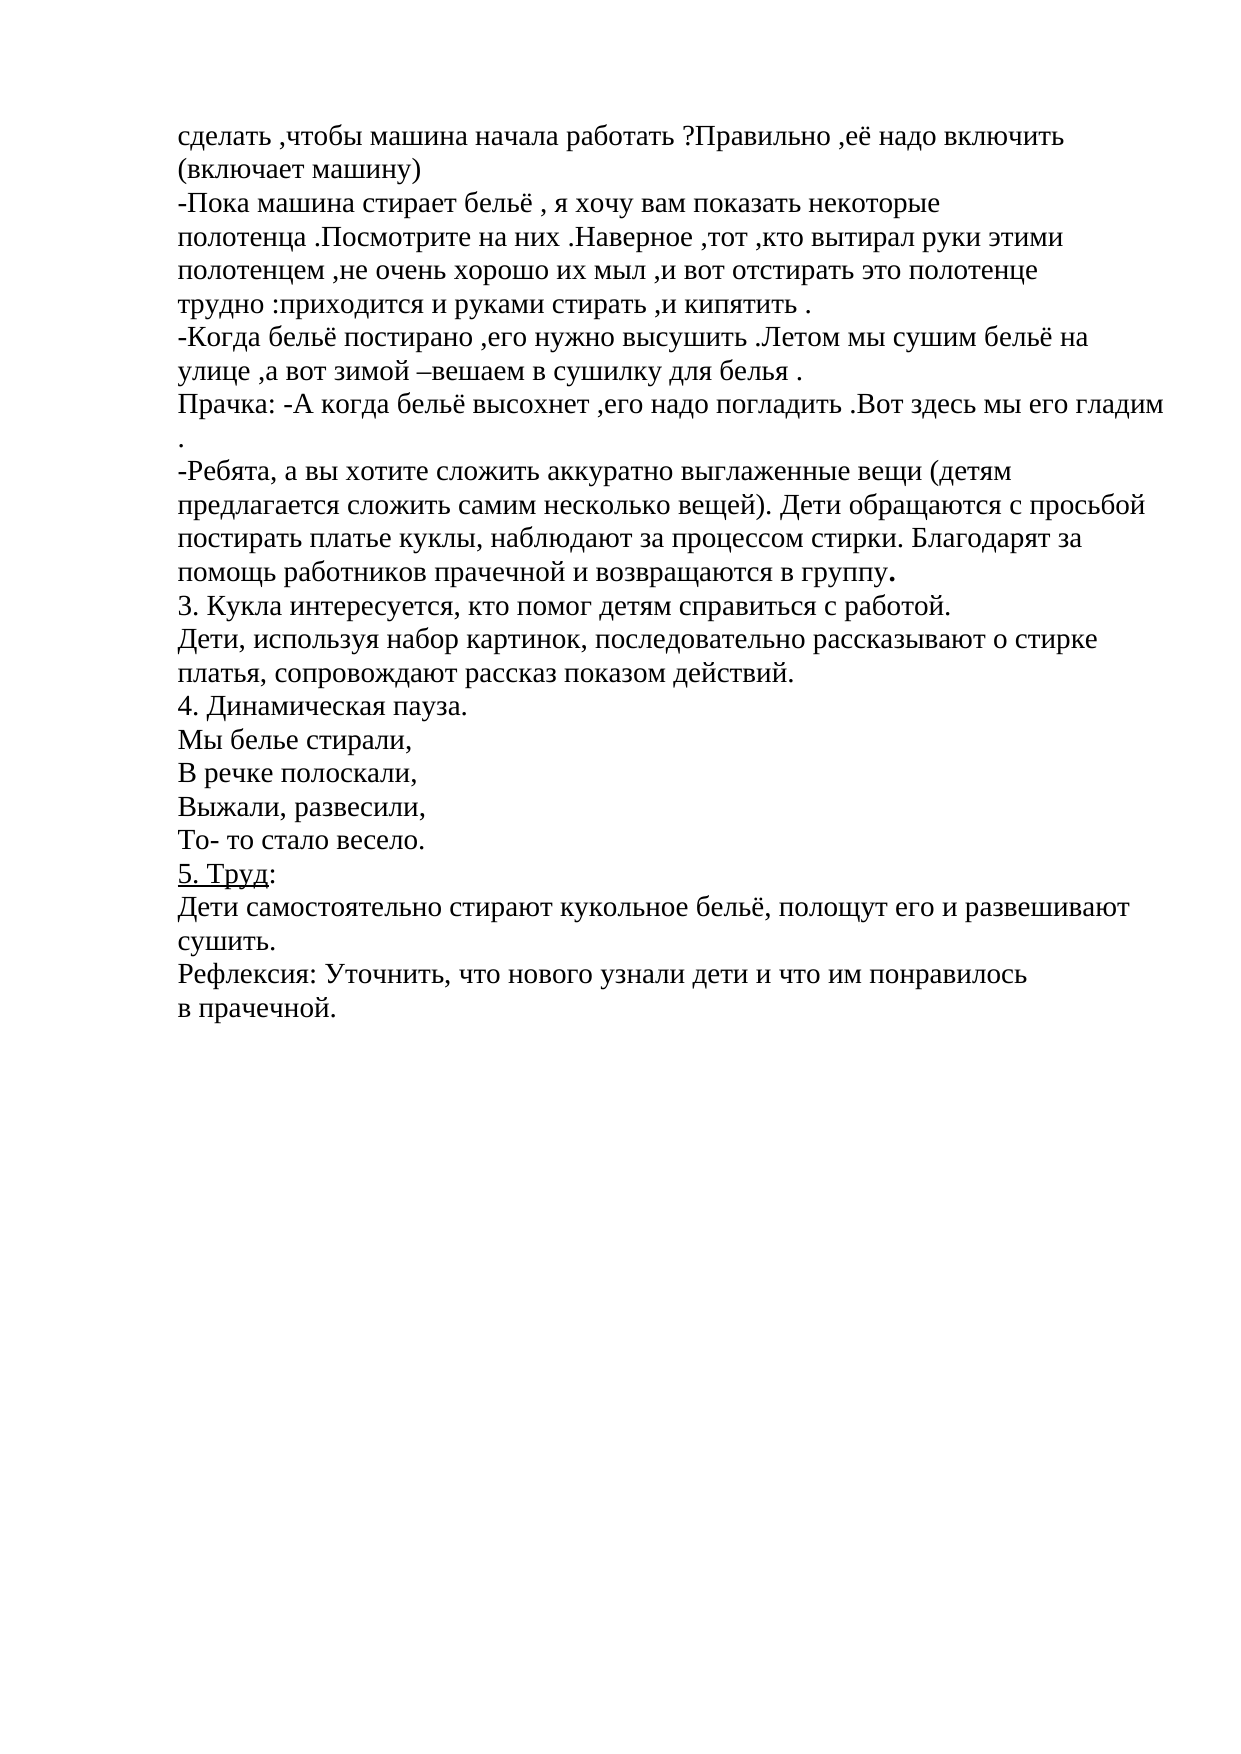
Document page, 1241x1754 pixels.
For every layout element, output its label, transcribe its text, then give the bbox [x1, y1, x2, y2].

text -Ребята, а вы хотите сложить аккуратно выглаженные вещи (детям предлагается сложить самим несколько вещей). Дети обращаются с просьбой постирать платье куклы, наблюдают за процессом стирки. Благодарят за помощь работников прачечной и возвращаются в группу. [177, 453, 1167, 588]
text 5. Труд: [177, 856, 1167, 889]
text В речке полоскали, [177, 755, 1167, 789]
text -Когда бельё постирано ,его нужно высушить .Летом мы сушим бельё на улице ,а вот зимой –вешаем в сушилку для белья . [177, 319, 1167, 386]
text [177, 118, 1167, 185]
text Дети, используя набор картинок, последовательно рассказывают о стирке [177, 621, 1167, 655]
text Выжали, развесили, [177, 789, 1167, 822]
text Дети самостоятельно стирают кукольное бельё, полощут его и развешивают сушить. [177, 889, 1167, 957]
text То- то стало весело. [177, 822, 1167, 856]
text 4. Динамическая пауза. [177, 688, 1167, 722]
text Прачка: -А когда бельё высохнет ,его надо погладить .Вот здесь мы его гладим . [177, 386, 1167, 453]
text 3. Кукла интересуется, кто помог детям справиться с работой. [177, 588, 1167, 621]
text платья, сопровождают рассказ показом действий. [177, 655, 1167, 688]
text Мы белье стирали, [177, 722, 1167, 755]
text -Пока машина стирает бельё , я хочу вам показать некоторые полотенца .Посмотрите на них .Наверное ,тот ,кто вытирал руки этими полотенцем ,не очень хорошо их мыл ,и вот отстирать это полотенце трудно :приходится и руками стирать ,и кипятить . [177, 185, 1167, 319]
text Рефлексия: Уточнить, что нового узнали дети и что им понравилось в прачечной. [177, 957, 1167, 1024]
